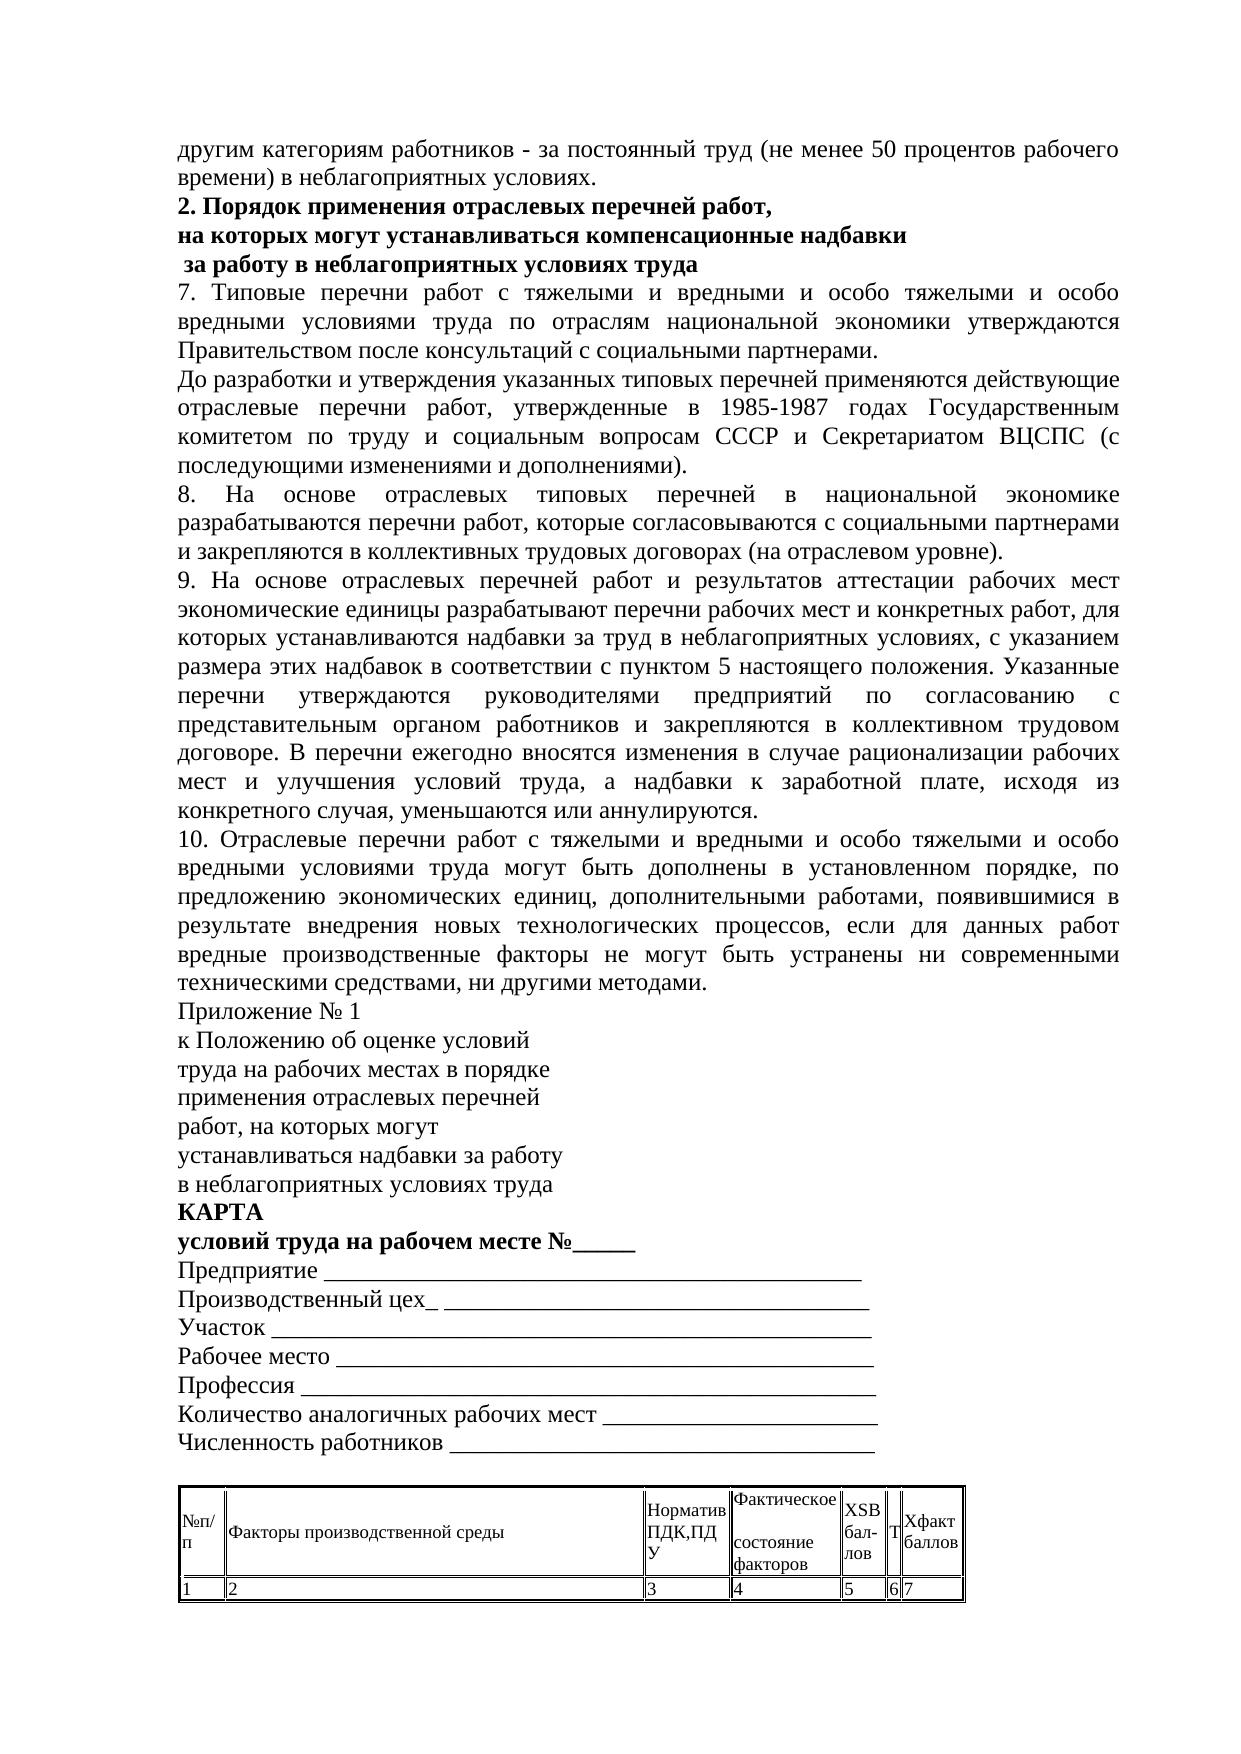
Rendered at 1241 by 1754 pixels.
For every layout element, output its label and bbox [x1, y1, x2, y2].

table_cell [162, 118, 1136, 1618]
